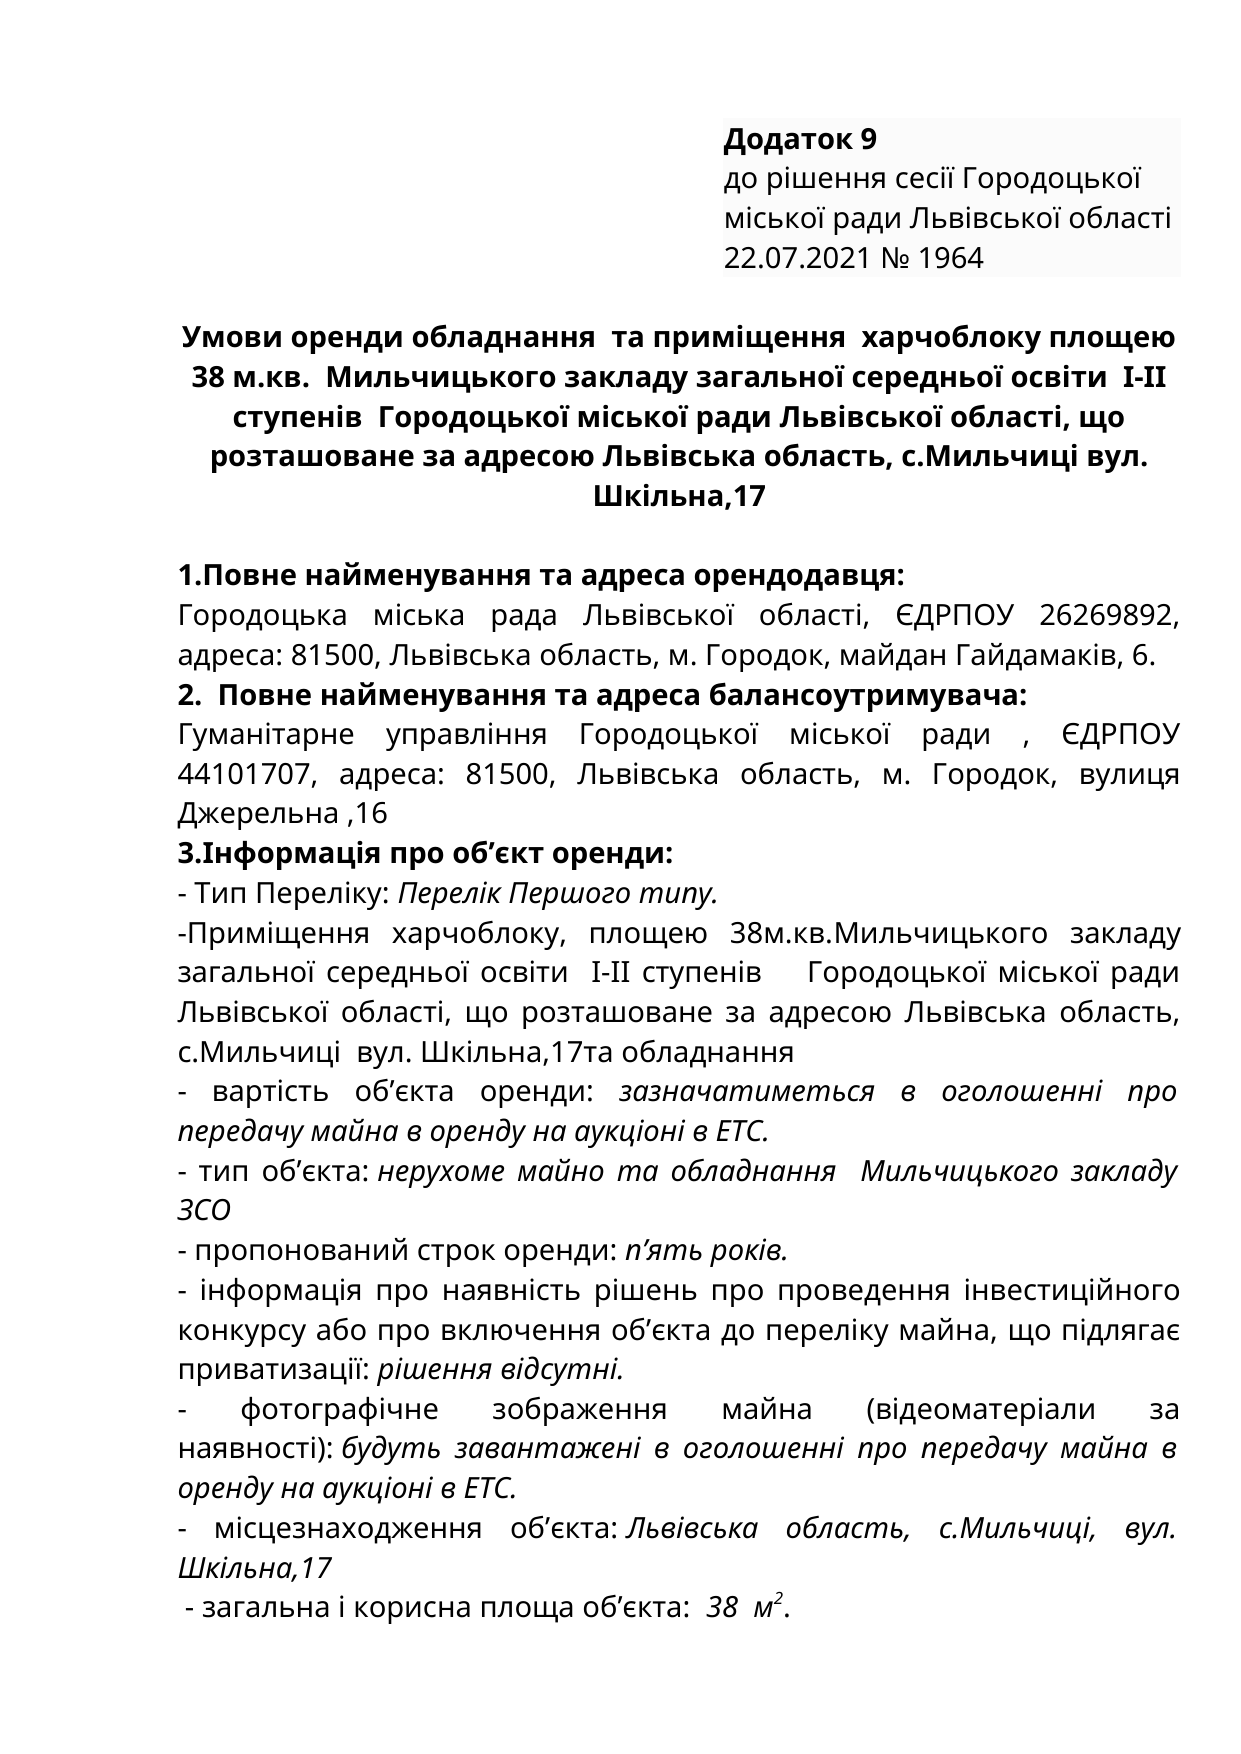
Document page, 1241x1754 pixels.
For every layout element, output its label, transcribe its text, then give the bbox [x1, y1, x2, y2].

text Гуманітарне управління Городоцької міської ради , ЄДРПОУ 44101707, адреса: 81500, Львівська область, м. Городок, вулиця Джерельна ,16 [177, 713, 1181, 832]
text - загальна і корисна площа об’єкта: 38 м2. [177, 1587, 1181, 1626]
text Додаток 9 [723, 118, 1181, 158]
text - фотографічне зображення майна (відеоматеріали за наявності): будуть завантажені в оголошенні про передачу майна в оренду на аукціоні в ЕТС. [177, 1388, 1181, 1507]
text 3.Інформація про об’єкт оренди: [177, 832, 1181, 872]
text -Приміщення харчоблоку, площею 38м.кв.Мильчицького закладу загальної середньої освіти І-ІІ ступенів Городоцької міської ради Львівської області, що розташоване за адресою Львівська область, с.Мильчиці вул. Шкільна,17та обладнання [177, 912, 1181, 1071]
text Городоцька міська рада Львівської області, ЄДРПОУ 26269892, адреса: 81500, Львівська область, м. Городок, майдан Гайдамаків, 6. [177, 594, 1181, 674]
text Умови оренди обладнання та приміщення харчоблоку площею 38 м.кв. Мильчицького закладу загальної середньої освіти І-ІІ ступенів Городоцької міської ради Львівської області, що розташоване за адресою Львівська область, с.Мильчиці вул. Шкільна,17 [177, 317, 1181, 515]
text 22.07.2021 № 1964 [723, 237, 1181, 277]
text - місцезнаходження об’єкта: Львівська область, с.Мильчиці, вул. Шкільна,17 [177, 1507, 1181, 1587]
text - пропонований строк оренди: п’ять років. [177, 1229, 1181, 1269]
text 2. Повне найменування та адреса балансоутримувача: [177, 674, 1181, 713]
text - тип об’єкта: нерухоме майно та обладнання Мильчицького закладу ЗСО [177, 1150, 1181, 1229]
text - Тип Переліку: Перелік Першого типу. [177, 872, 1181, 912]
text 1.Повне найменування та адреса орендодавця: [177, 555, 1181, 594]
text до рішення сесії Городоцької міської ради Львівської області [723, 158, 1181, 237]
text - вартість об’єкта оренди: зазначатиметься в оголошенні про передачу майна в оренду на аукціоні в ЕТС. [177, 1071, 1181, 1150]
text - інформація про наявність рішень про проведення інвестиційного конкурсу або про включення об’єкта до переліку майна, що підлягає приватизації: рішення відсутні. [177, 1269, 1181, 1388]
